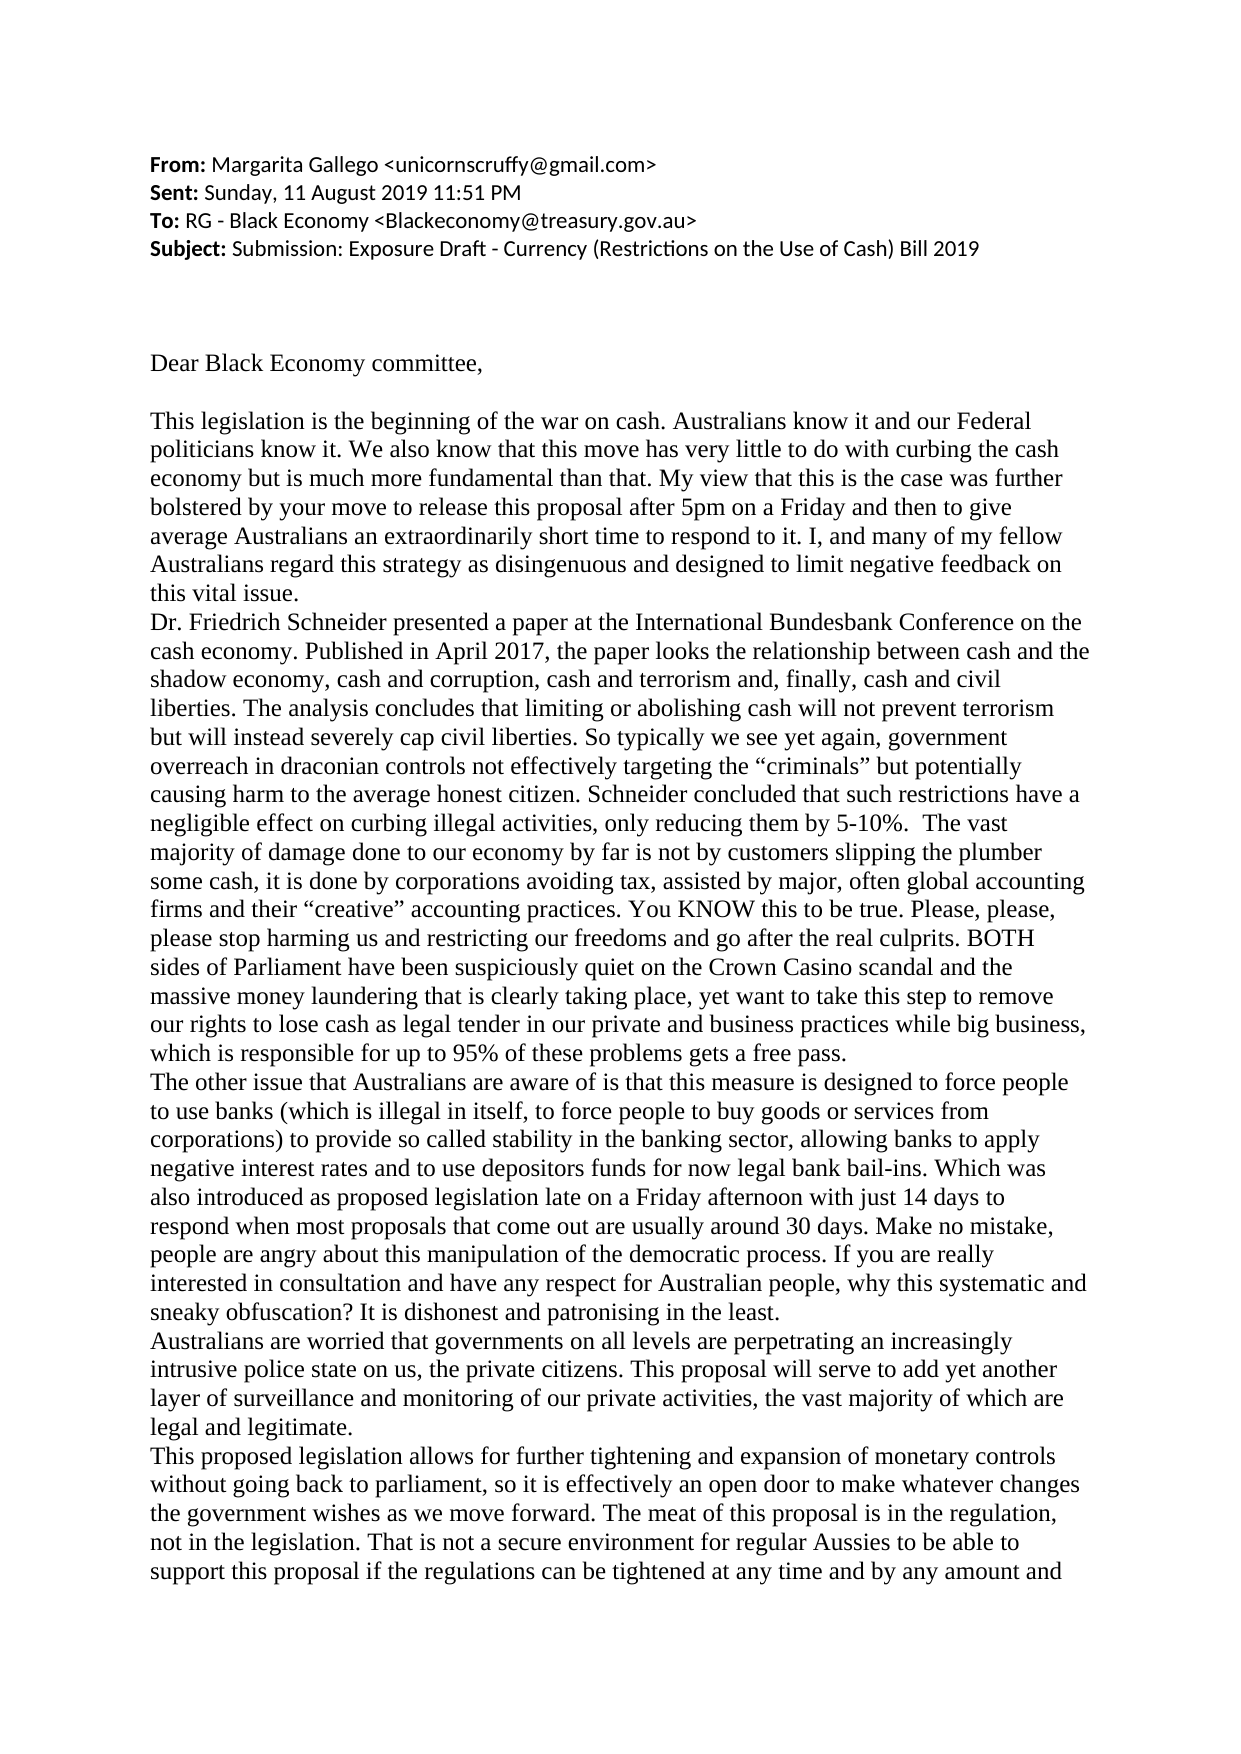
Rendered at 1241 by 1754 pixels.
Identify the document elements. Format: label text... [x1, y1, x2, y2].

text Dear Black Economy committee, [150, 348, 1090, 377]
text The other issue that Australians are aware of is that this measure is designed to force people to use banks (which is illegal in itself, to force people to buy goods or services from corporations) to provide so called stability in the banking sector, allowing banks to apply negative interest rates and to use depositors funds for now legal bank bail-ins. Which was also introduced as proposed legislation late on a Friday afternoon with just 14 days to respond when most proposals that come out are usually around 30 days. Make no mistake, people are angry about this manipulation of the democratic process. If you are really interested in consultation and have any respect for Australian people, why this systematic and sneaky obfuscation? It is dishonest and patronising in the least. [150, 1067, 1090, 1326]
text From: Margarita Gallego <unicornscruffy@gmail.com> Sent: Sunday, 11 August 2019 11:51 PM To: RG - Black Economy <Blackeconomy@treasury.gov.au> Subject: Submission: Exposure Draft - Currency (Restrictions on the Use of Cash) Bill 2019 [150, 150, 1090, 262]
text This legislation is the beginning of the war on cash. Australians know it and our Federal politicians know it. We also know that this move has very little to do with curbing the cash economy but is much more fundamental than that. My view that this is the case was further bolstered by your move to release this proposal after 5pm on a Friday and then to give average Australians an extraordinarily short time to respond to it. I, and many of my fellow Australians regard this strategy as disingenuous and designed to limit negative feedback on this vital issue. [150, 406, 1090, 607]
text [150, 1441, 1090, 1584]
text Dr. Friedrich Schneider presented a paper at the International Bundesbank Conference on the cash economy. Published in April 2017, the paper looks the relationship between cash and the shadow economy, cash and corruption, cash and terrorism and, finally, cash and civil liberties. The analysis concludes that limiting or abolishing cash will not prevent terrorism but will instead severely cap civil liberties. So typically we see yet again, government overreach in draconian controls not effectively targeting the “criminals” but potentially causing harm to the average honest citizen. Schneider concluded that such restrictions have a negligible effect on curbing illegal activities, only reducing them by 5-10%. The vast majority of damage done to our economy by far is not by customers slipping the plumber some cash, it is done by corporations avoiding tax, assisted by major, often global accounting firms and their “creative” accounting practices. You KNOW this to be true. Please, please, please stop harming us and restricting our freedoms and go after the real culprits. BOTH sides of Parliament have been suspiciously quiet on the Crown Casino scandal and the massive money laundering that is clearly taking place, yet want to take this step to remove our rights to lose cash as legal tender in our private and business practices while big business, which is responsible for up to 95% of these problems gets a free pass. [150, 607, 1090, 1067]
text Australians are worried that governments on all levels are perpetrating an increasingly intrusive police state on us, the private citizens. This proposal will serve to add yet another layer of surveillance and monitoring of our private activities, the vast majority of which are legal and legitimate. [150, 1326, 1090, 1441]
